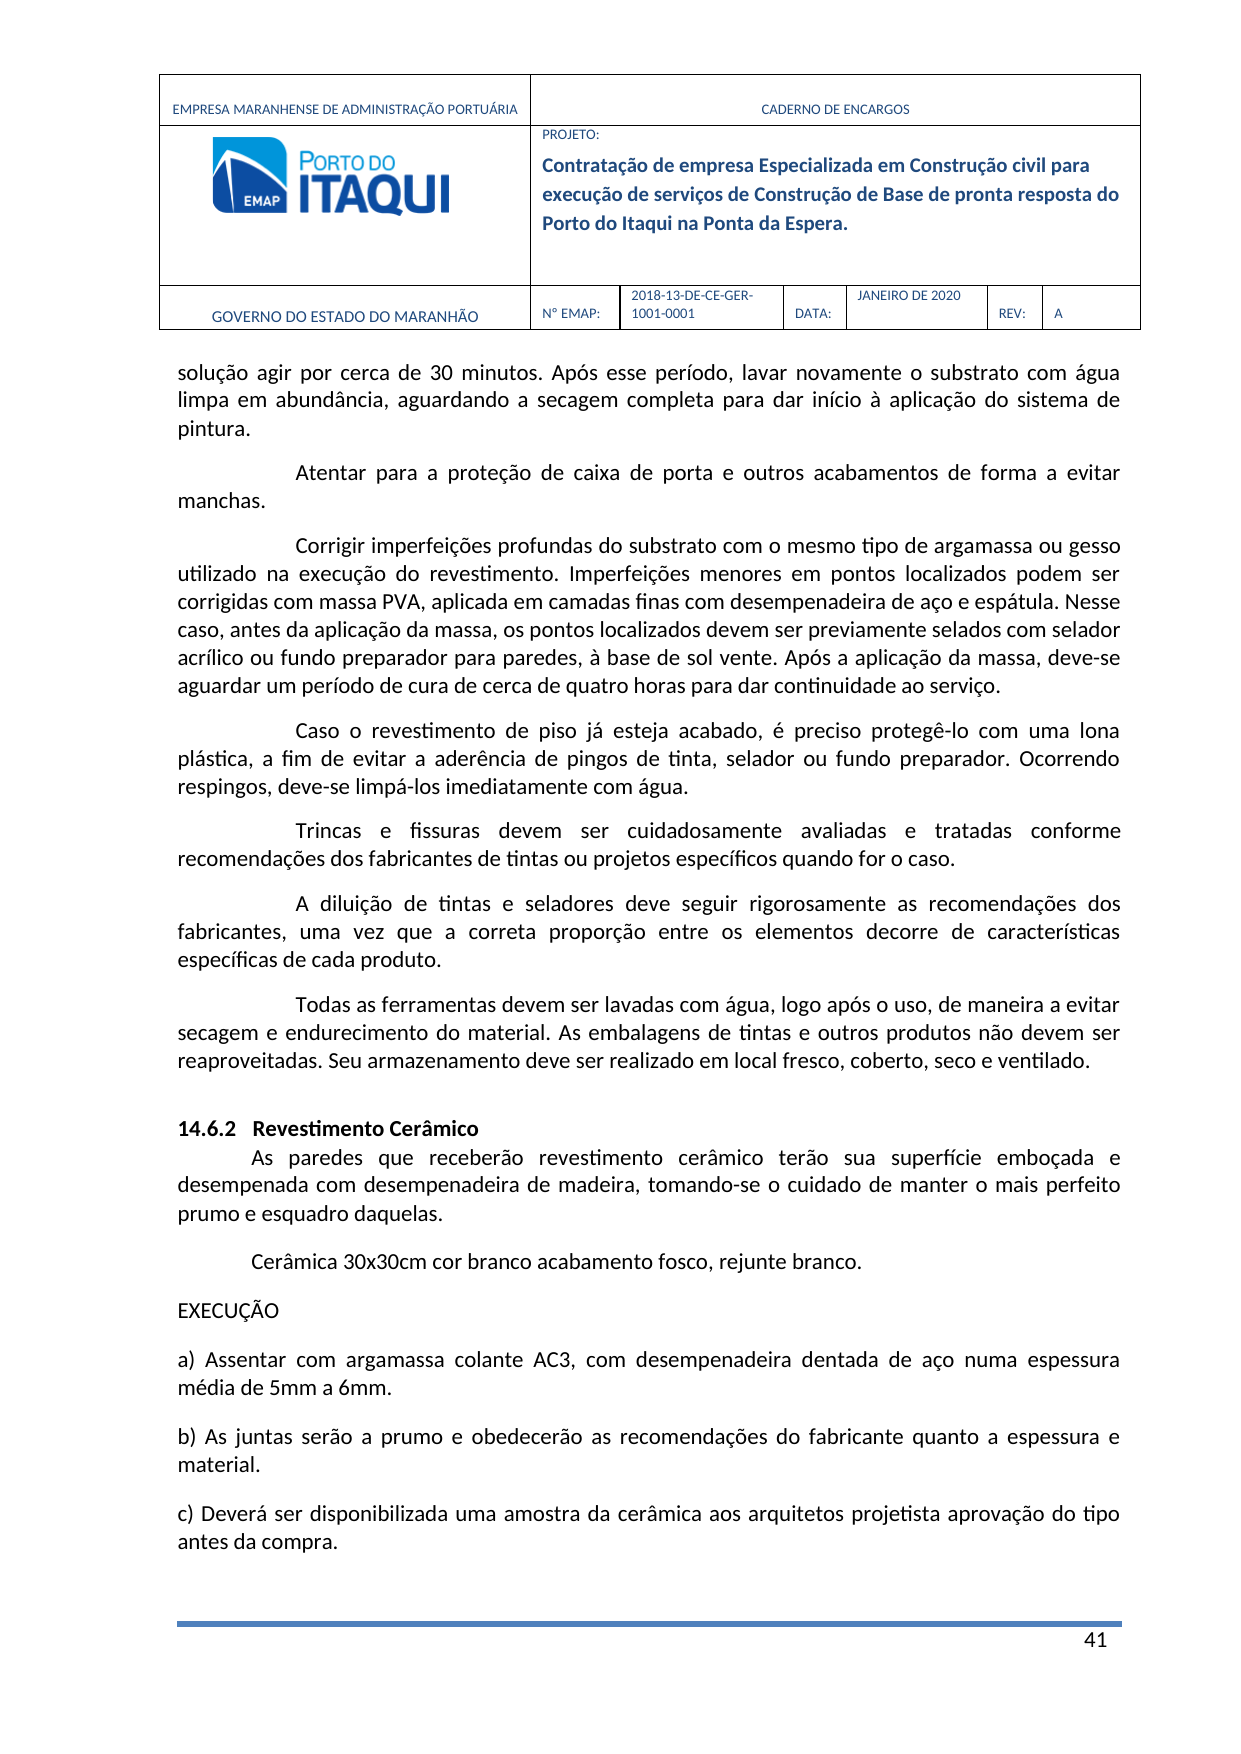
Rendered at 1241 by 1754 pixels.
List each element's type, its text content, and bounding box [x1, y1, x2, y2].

text Cerâmica 30x30cm cor branco acabamento fosco, rejunte branco. [177, 1247, 1122, 1276]
subtitle Revestimento Cerâmico [177, 1114, 1122, 1143]
text As paredes que receberão revestimento cerâmico terão sua superfície emboçada e desempenada com desempenadeira de madeira, tomando-se o cuidado de manter o mais perfeito prumo e esquadro daquelas. [177, 1143, 1122, 1227]
text Trincas e fissuras devem ser cuidadosamente avaliadas e tratadas conforme recomendações dos fabricantes de tintas ou projetos específicos quando for o caso. [177, 817, 1122, 873]
text a) Assentar com argamassa colante AC3, com desempenadeira dentada de aço numa espessura média de 5mm a 6mm. [177, 1345, 1122, 1401]
text Caso o revestimento de piso já esteja acabado, é preciso protegê-lo com uma lona plástica, a fim de evitar a aderência de pingos de tinta, selador ou fundo preparador. Ocorrendo respingos, deve-se limpá-los imediatamente com água. [177, 716, 1122, 800]
text EXECUÇÃO [177, 1296, 1122, 1324]
text b) As juntas serão a prumo e obedecerão as recomendações do fabricante quanto a espessura e material. [177, 1422, 1122, 1478]
text Atentar para a proteção de caixa de porta e outros acabamentos de forma a evitar manchas. [177, 458, 1122, 514]
picture [212, 137, 449, 216]
text c) Deverá ser disponibilizada uma amostra da cerâmica aos arquitetos projetista aprovação do tipo antes da compra. [177, 1499, 1122, 1555]
text Corrigir imperfeições profundas do substrato com o mesmo tipo de argamassa ou gesso utilizado na execução do revestimento. Imperfeições menores em pontos localizados podem ser corrigidas com massa PVA, aplicada em camadas finas com desempenadeira de aço e espátula. Nesse caso, antes da aplicação da massa, os pontos localizados devem ser previamente selados com selador acrílico ou fundo preparador para paredes, à base de sol vente. Após a aplicação da massa, deve-se aguardar um período de cura de cerca de quatro horas para dar continuidade ao serviço. [177, 531, 1122, 699]
text A diluição de tintas e seladores deve seguir rigorosamente as recomendações dos fabricantes, uma vez que a correta proporção entre os elementos decorre de características específicas de cada produto. [177, 889, 1122, 973]
text Todas as ferramentas devem ser lavadas com água, logo após o uso, de maneira a evitar secagem e endurecimento do material. As embalagens de tintas e outros produtos não devem ser reaproveitadas. Seu armazenamento deve ser realizado em local fresco, coberto, seco e ventilado. [177, 990, 1122, 1074]
